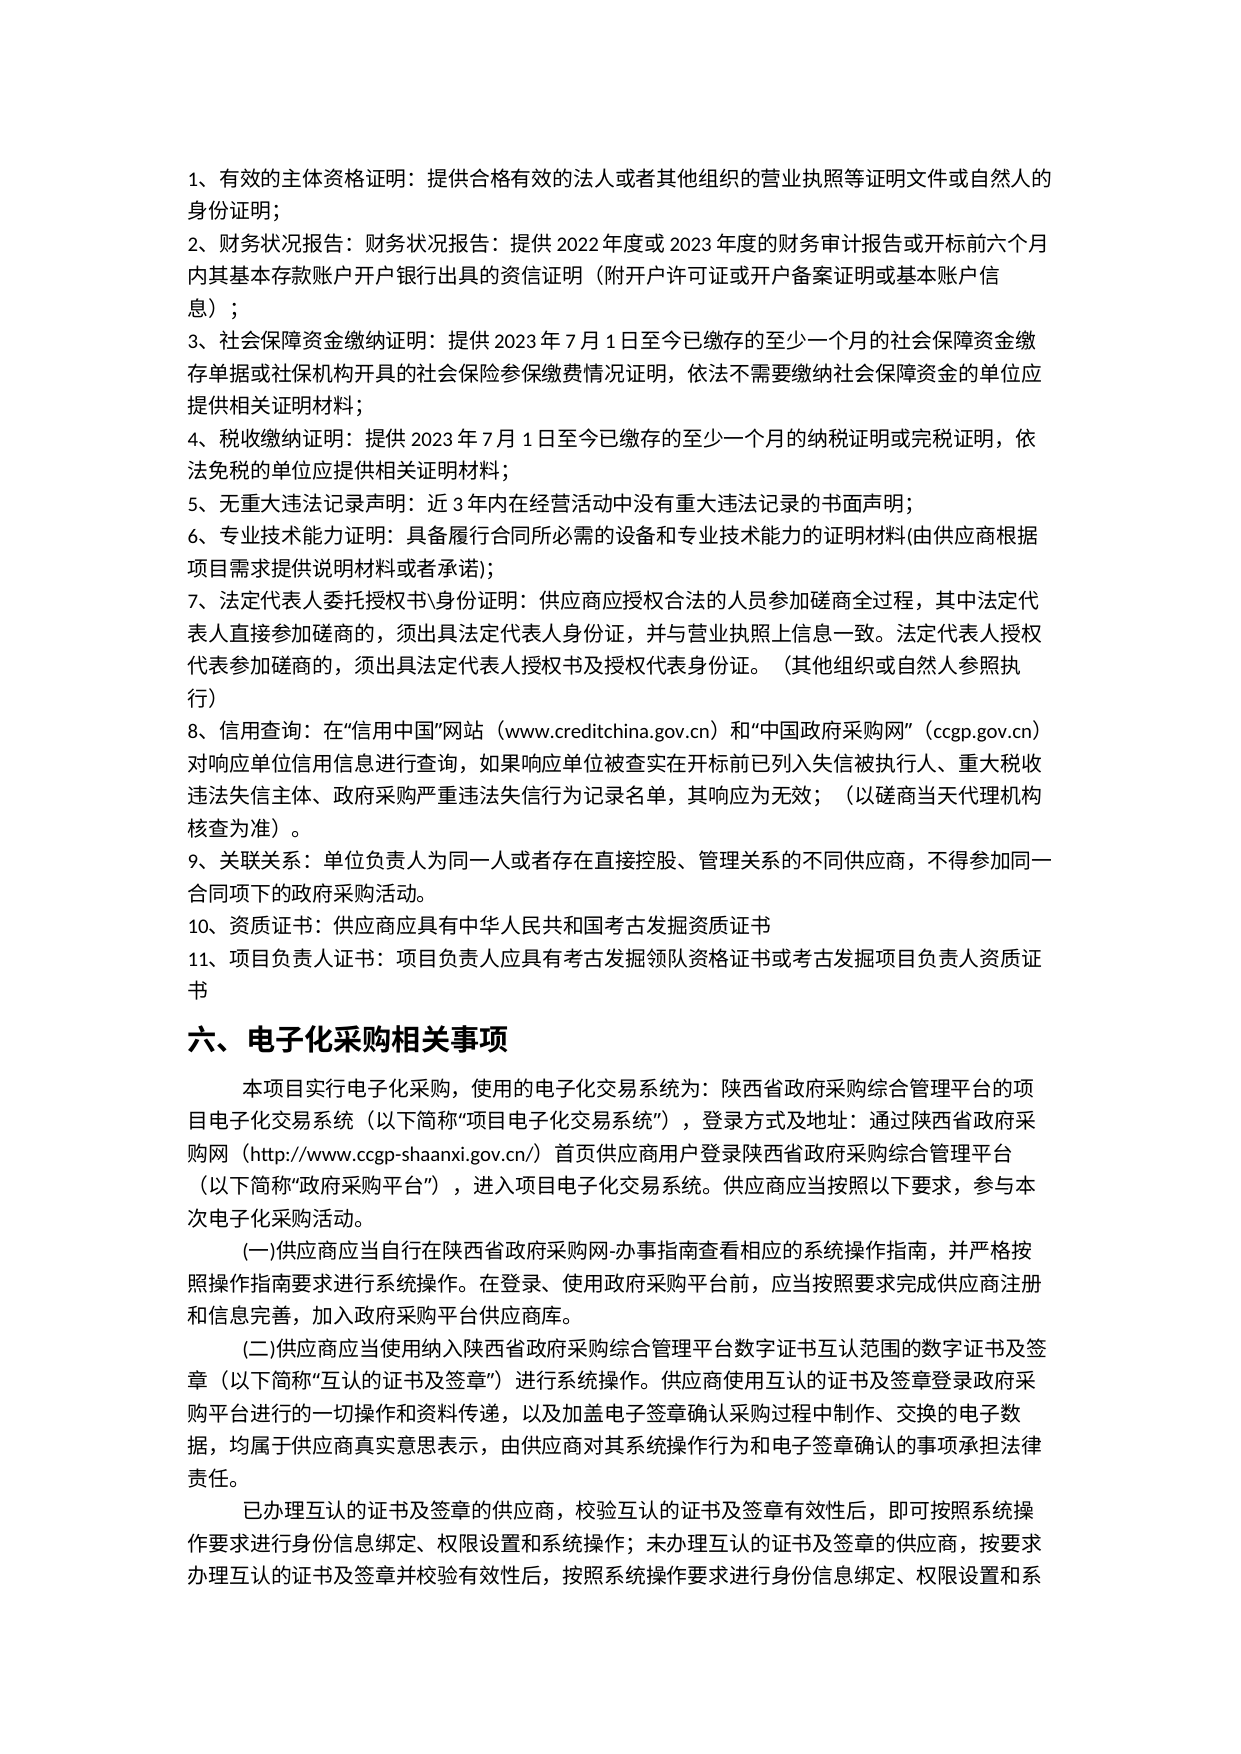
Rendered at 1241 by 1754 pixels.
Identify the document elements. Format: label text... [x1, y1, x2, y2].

text (一)供应商应当自行在陕西省政府采购网-办事指南查看相应的系统操作指南，并严格按照操作指南要求进行系统操作。在登录、使用政府采购平台前，应当按照要求完成供应商注册和信息完善，加入政府采购平台供应商库。 [187, 1234, 1053, 1332]
text 4、税收缴纳证明：提供2023年7月1日至今已缴存的至少一个月的纳税证明或完税证明，依法免税的单位应提供相关证明材料； [187, 422, 1053, 487]
text 3、社会保障资金缴纳证明：提供2023年7月1日至今已缴存的至少一个月的社会保障资金缴存单据或社保机构开具的社会保险参保缴费情况证明，依法不需要缴纳社会保障资金的单位应提供相关证明材料； [187, 324, 1053, 422]
text 1、有效的主体资格证明：提供合格有效的法人或者其他组织的营业执照等证明文件或自然人的身份证明； [187, 162, 1053, 227]
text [187, 1494, 1053, 1592]
text 10、资质证书：供应商应具有中华人民共和国考古发掘资质证书 [187, 909, 1053, 942]
text 7、法定代表人委托授权书\身份证明：供应商应授权合法的人员参加磋商全过程，其中法定代表人直接参加磋商的，须出具法定代表人身份证，并与营业执照上信息一致。法定代表人授权代表参加磋商的，须出具法定代表人授权书及授权代表身份证。（其他组织或自然人参照执行） [187, 584, 1053, 714]
text (二)供应商应当使用纳入陕西省政府采购综合管理平台数字证书互认范围的数字证书及签章（以下简称“互认的证书及签章”）进行系统操作。供应商使用互认的证书及签章登录政府采购平台进行的一切操作和资料传递，以及加盖电子签章确认采购过程中制作、交换的电子数据，均属于供应商真实意思表示，由供应商对其系统操作行为和电子签章确认的事项承担法律责任。 [187, 1332, 1053, 1494]
text 8、信用查询：在“信用中国”网站（www.creditchina.gov.cn）和“中国政府采购网”（ccgp.gov.cn）对响应单位信用信息进行查询，如果响应单位被查实在开标前已列入失信被执行人、重大税收违法失信主体、政府采购严重违法失信行为记录名单，其响应为无效；（以磋商当天代理机构核查为准）。 [187, 714, 1053, 844]
text 2、财务状况报告：财务状况报告：提供2022年度或2023年度的财务审计报告或开标前六个月内其基本存款账户开户银行出具的资信证明（附开户许可证或开户备案证明或基本账户信息）； [187, 227, 1053, 324]
text 9、关联关系：单位负责人为同一人或者存在直接控股、管理关系的不同供应商，不得参加同一合同项下的政府采购活动。 [187, 844, 1053, 909]
text 5、无重大违法记录声明：近3年内在经营活动中没有重大违法记录的书面声明； [187, 487, 1053, 519]
text 本项目实行电子化采购，使用的电子化交易系统为：陕西省政府采购综合管理平台的项目电子化交易系统（以下简称“项目电子化交易系统”），登录方式及地址：通过陕西省政府采购网（http://www.ccgp-shaanxi.gov.cn/）首页供应商用户登录陕西省政府采购综合管理平台（以下简称“政府采购平台”），进入项目电子化交易系统。供应商应当按照以下要求，参与本次电子化采购活动。 [187, 1072, 1053, 1234]
text 11、项目负责人证书：项目负责人应具有考古发掘领队资格证书或考古发掘项目负责人资质证书 [187, 942, 1053, 1007]
text 6、专业技术能力证明：具备履行合同所必需的设备和专业技术能力的证明材料(由供应商根据项目需求提供说明材料或者承诺)； [187, 519, 1053, 584]
text 六、电子化采购相关事项 [187, 1007, 1053, 1072]
